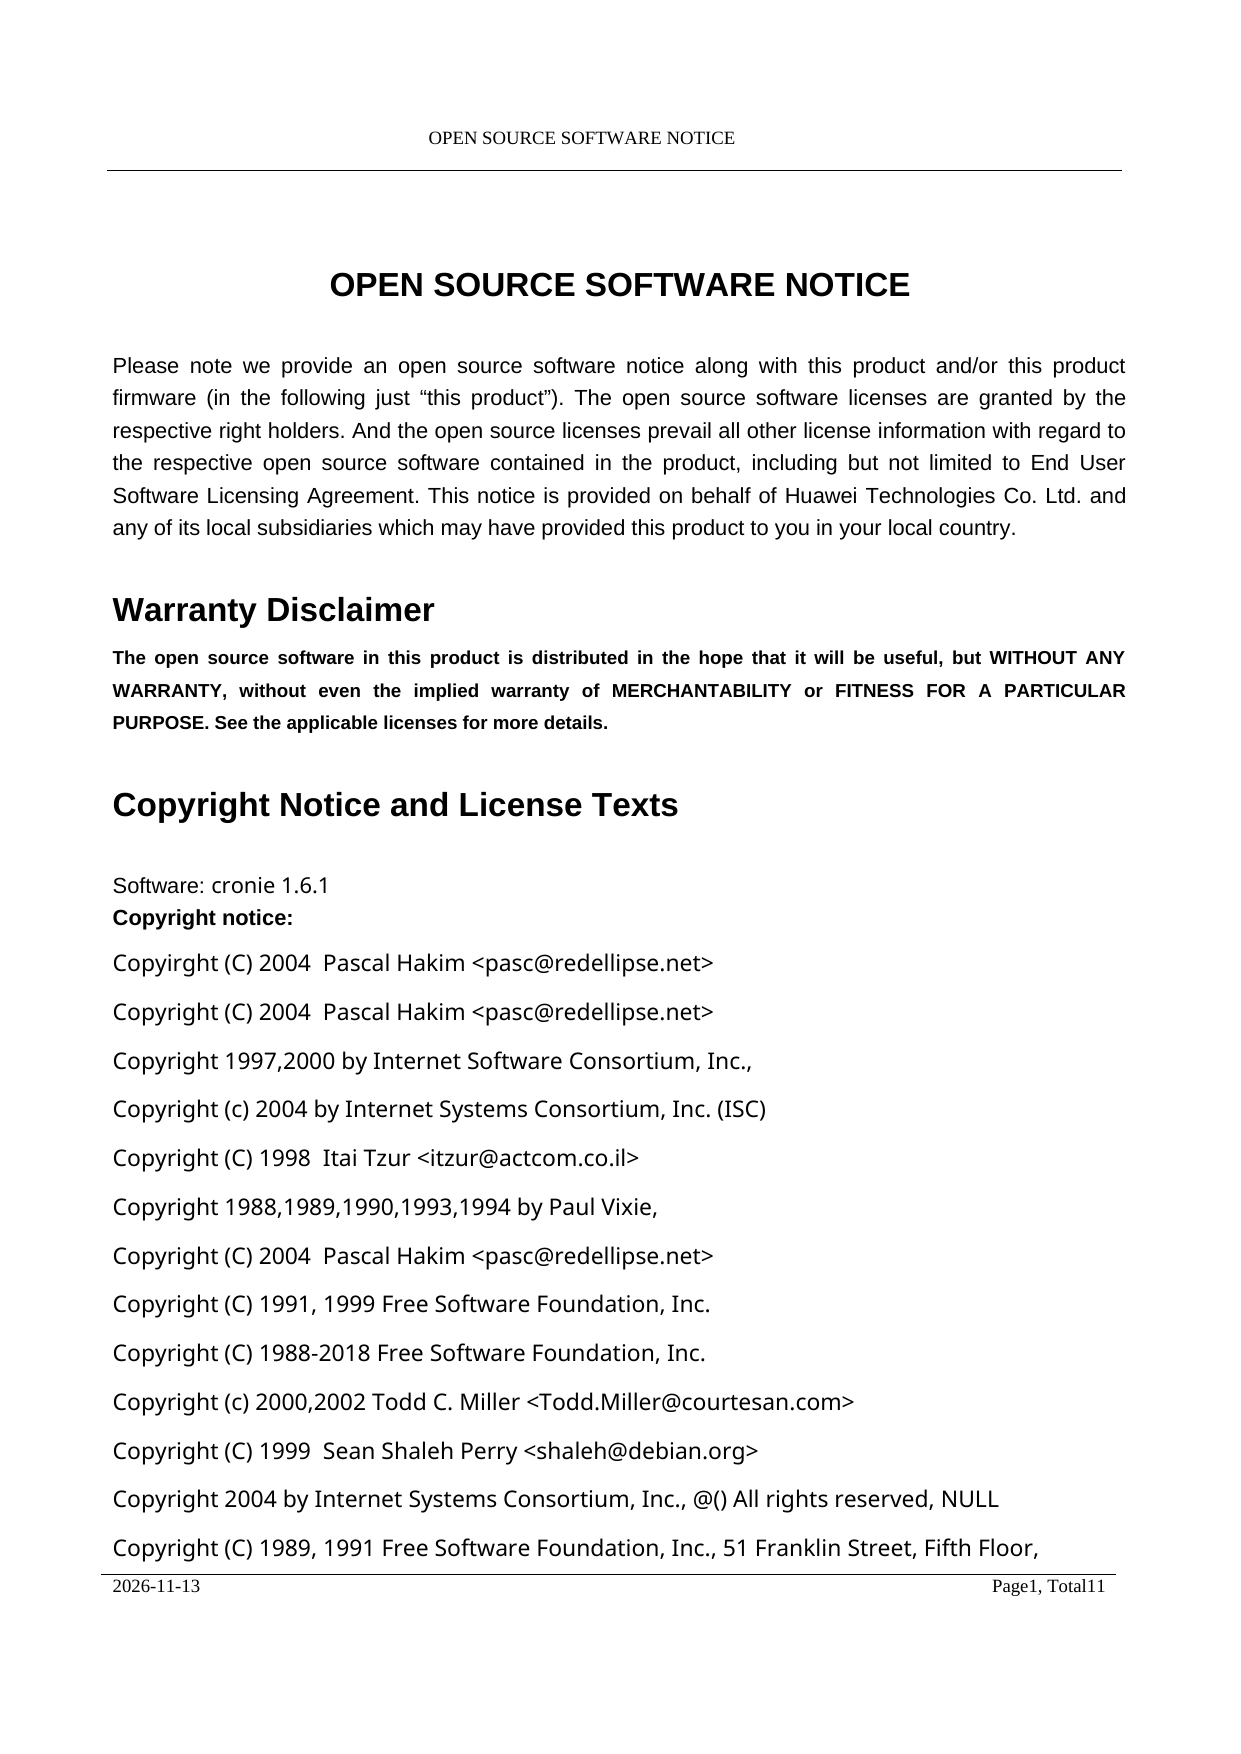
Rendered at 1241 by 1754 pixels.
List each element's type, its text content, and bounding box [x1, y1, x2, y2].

text Warranty Disclaimer [112, 576, 1128, 641]
text The open source software in this product is distributed in the hope that it will be useful, but WITHOUT ANY WARRANTY, without even the implied warranty of MERCHANTABILITY or FITNESS FOR A PARTICULAR PURPOSE. See the applicable licenses for more details. [112, 641, 1128, 739]
text Copyright Notice and License Texts [112, 771, 1128, 836]
text Please note we provide an open source software notice along with this product and/or this product firmware (in the following just “this product”). The open source software licenses are granted by the respective right holders. And the open source licenses prevail all other license information with regard to the respective open source software contained in the product, including but not limited to End User Software Licensing Agreement. This notice is provided on behalf of Huawei Technologies Co. Ltd. and any of its local subsidiaries which may have provided this product to you in your local country. [112, 349, 1128, 544]
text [112, 947, 1128, 1564]
text OPEN SOURCE SOFTWARE NOTICE [112, 251, 1128, 316]
text Copyright notice: [112, 901, 1128, 934]
text Software: cronie 1.6.1 [112, 869, 1128, 901]
